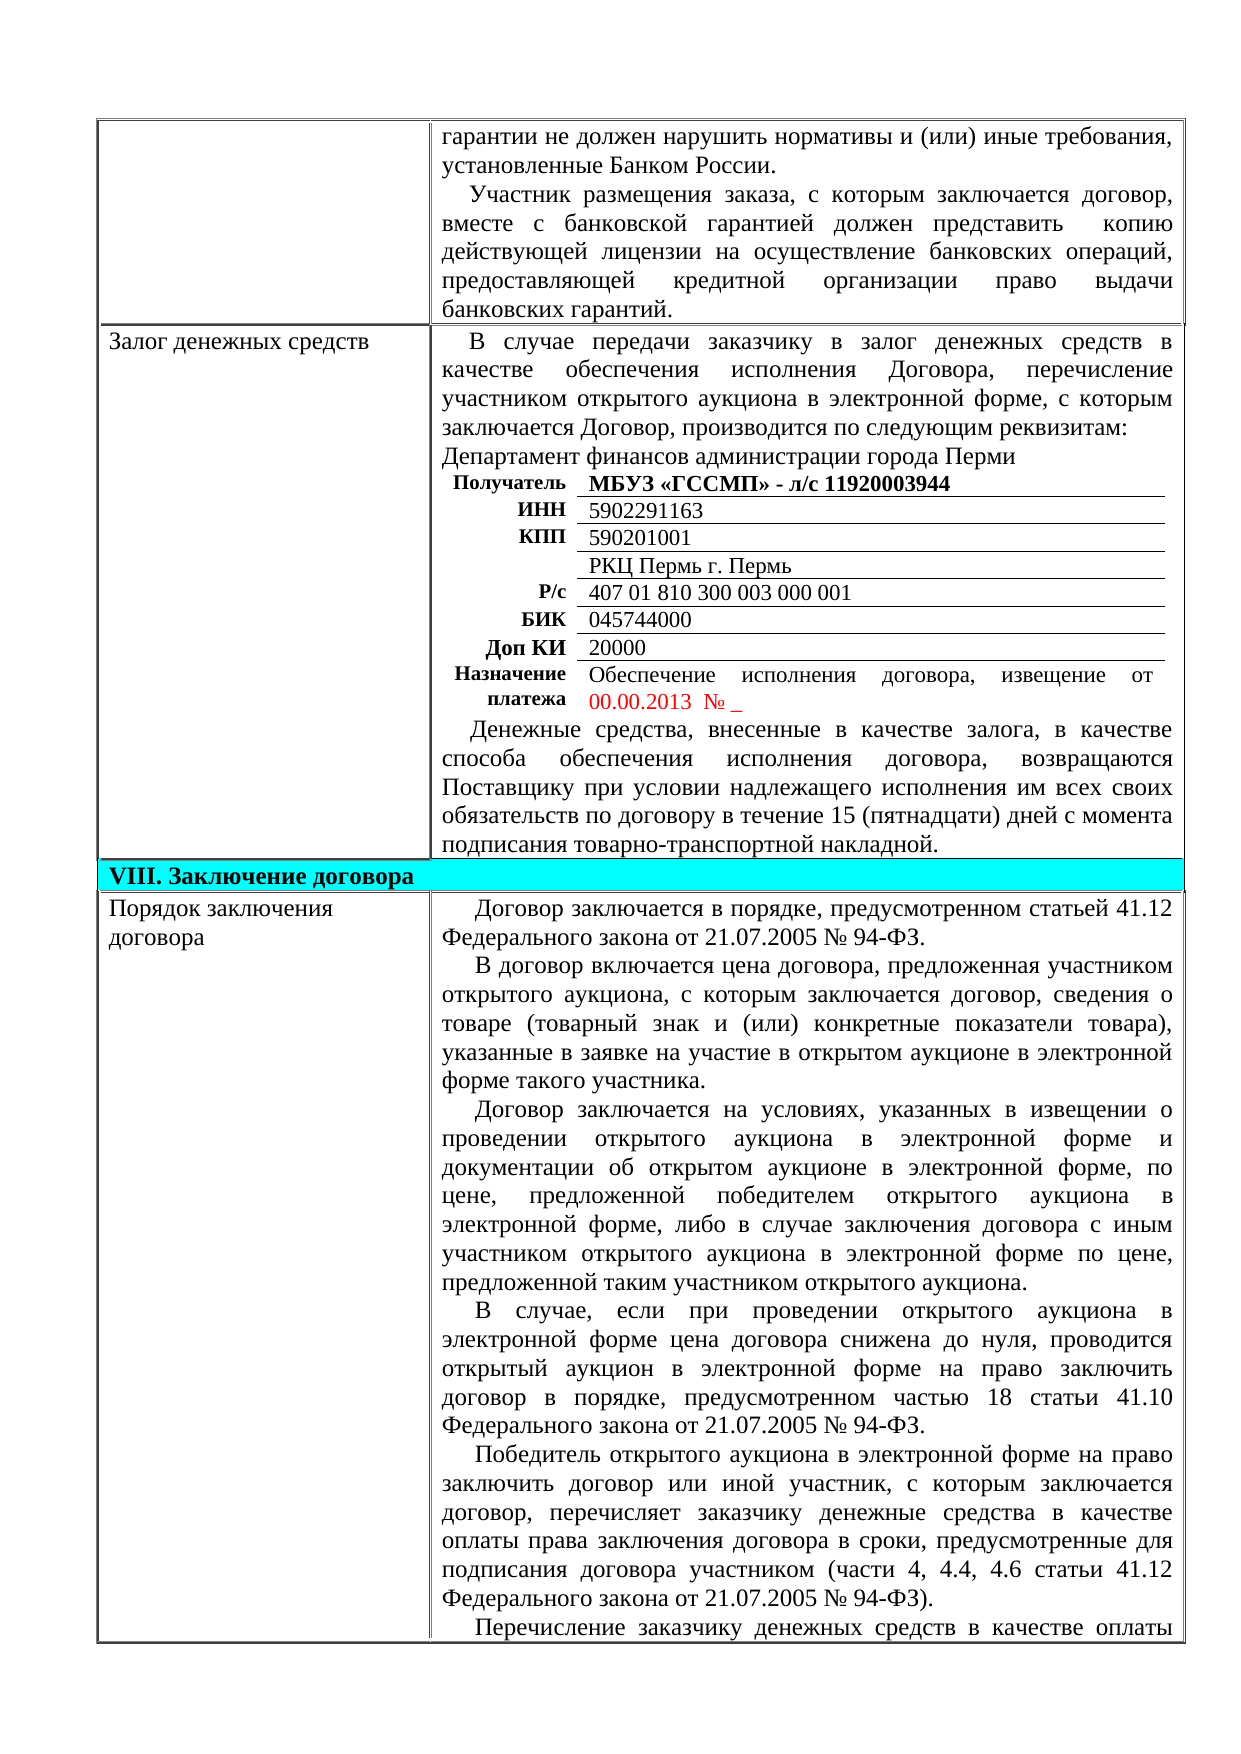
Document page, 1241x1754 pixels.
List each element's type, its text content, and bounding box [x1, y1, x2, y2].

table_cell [430, 119, 1183, 323]
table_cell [98, 890, 430, 1641]
table_cell В случае передачи заказчику в залог денежных средств в качестве обеспечения исполнения Договора, перечисление участником открытого аукциона в электронной форме, с которым заключается Договор, производится по следующим реквизитам: Департамент финансов администрации города Перми Денежные средства, внесенные в качестве залога, в качестве способа обеспечения исполнения договора, возвращаются Поставщику при условии надлежащего исполнения им всех своих обязательств по договору в течение 15 (пятнадцати) дней с момента подписания товарно-транспортной накладной. [430, 323, 1184, 858]
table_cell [99, 121, 430, 323]
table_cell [430, 890, 1184, 1641]
table_cell Залог денежных средств [99, 323, 429, 858]
table_cell VIII. Заключение договора [98, 858, 1184, 890]
